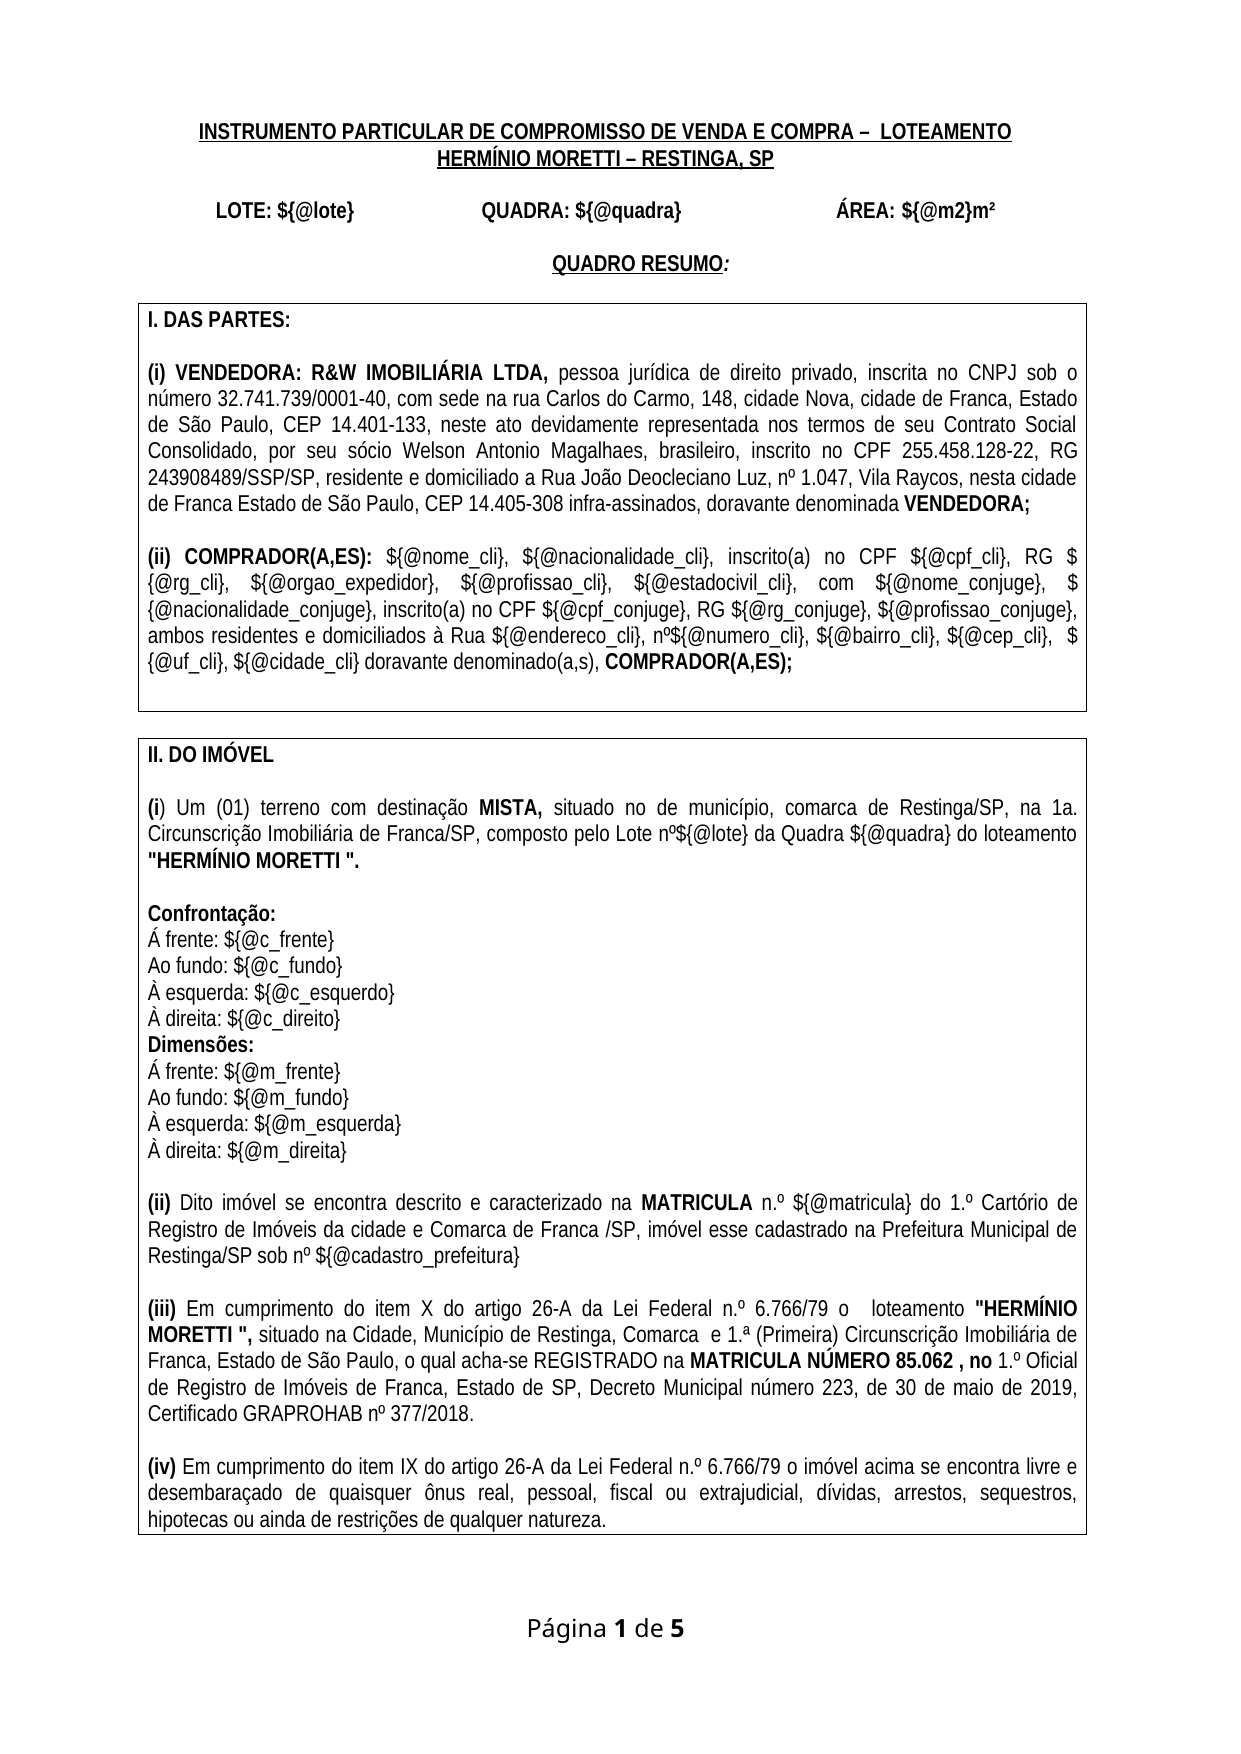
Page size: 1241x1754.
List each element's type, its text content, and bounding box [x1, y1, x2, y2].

text À esquerda: ${@c_esquerdo} [139, 975, 1086, 1002]
text (iv) Em cumprimento do item IX do artigo 26-A da Lei Federal n.º 6.766/79 o imóvel acima se encontra livre e desembaraçado de quaisquer ônus real, pessoal, fiscal ou extrajudicial, dívidas, arrestos, sequestros, hipotecas ou ainda de restrições de qualquer natureza. [139, 1450, 1086, 1534]
text Ao fundo: ${@c_fundo} [139, 949, 1086, 975]
text (i) VENDEDORA: R&W IMOBILIÁRIA LTDA, pessoa jurídica de direito privado, inscrita no CNPJ sob o número 32.741.739/0001-40, com sede na rua Carlos do Carmo, 148, cidade Nova, cidade de Franca, Estado de São Paulo, CEP 14.401-133, neste ato devidamente representada nos termos de seu Contrato Social Consolidado, por seu sócio Welson Antonio Magalhaes, brasileiro, inscrito no CPF 255.458.128-22, RG 243908489/SSP/SP, residente e domiciliado a Rua João Deocleciano Luz, nº 1.047, Vila Raycos, nesta cidade de Franca Estado de São Paulo, CEP 14.405-308 infra-assinados, doravante denominada VENDEDORA; [139, 355, 1086, 517]
text Á frente: ${@m_frente} [139, 1054, 1086, 1081]
text À esquerda: ${@m_esquerda} [139, 1107, 1086, 1133]
text À direita: ${@m_direita} [139, 1133, 1086, 1163]
text Ao fundo: ${@m_fundo} [139, 1081, 1086, 1107]
text (ii) Dito imóvel se encontra descrito e caracterizado na MATRICULA n.º ${@matricula} do 1.º Cartório de Registro de Imóveis da cidade e Comarca de Franca /SP, imóvel esse cadastrado na Prefeitura Municipal de Restinga/SP sob nº ${@cadastro_prefeitura} [139, 1186, 1086, 1268]
text Á frente: ${@c_frente} [139, 923, 1086, 949]
text Dimensões: [139, 1028, 1086, 1054]
text I. DAS PARTES: [139, 304, 1086, 332]
text À direita: ${@c_direito} [139, 1002, 1086, 1028]
text QUADRO RESUMO: [448, 250, 1078, 276]
text II. DO IMÓVEL [139, 739, 1086, 768]
text (ii) COMPRADOR(A,ES): ${@nome_cli}, ${@nacionalidade_cli}, inscrito(a) no CPF ${@cpf_cli}, RG ${@rg_cli}, ${@orgao_expedidor}, ${@profissao_cli}, ${@estadocivil_cli}, com ${@nome_conjuge}, ${@nacionalidade_conjuge}, inscrito(a) no CPF ${@cpf_conjuge}, RG ${@rg_conjuge}, ${@profissao_conjuge}, ambos residentes e domiciliados à Rua ${@endereco_cli}, nº${@numero_cli}, ${@bairro_cli}, ${@cep_cli}, ${@uf_cli}, ${@cidade_cli} doravante denominado(a,s), COMPRADOR(A,ES); [139, 540, 1086, 675]
text (iii) Em cumprimento do item X do artigo 26-A da Lei Federal n.º 6.766/79 o loteamento "HERMÍNIO MORETTI ", situado na Cidade, Município de Restinga, Comarca e 1.ª (Primeira) Circunscrição Imobiliária de Franca, Estado de São Paulo, o qual acha-se REGISTRADO na MATRICULA NÚMERO 85.062 , no 1.º Oficial de Registro de Imóveis de Franca, Estado de SP, Decreto Municipal número 223, de 30 de maio de 2019, Certificado GRAPROHAB nº 377/2018. [139, 1292, 1086, 1427]
text (i) Um (01) terreno com destinação MISTA, situado no de município, comarca de Restinga/SP, na 1a. Circunscrição Imobiliária de Franca/SP, composto pelo Lote nº${@lote} da Quadra ${@quadra} do loteamento "HERMÍNIO MORETTI ". [139, 791, 1086, 873]
text INSTRUMENTO PARTICULAR DE COMPROMISSO DE VENDA E COMPRA – LOTEAMENTO HERMÍNIO MORETTI – RESTINGA, SP [177, 118, 1033, 171]
text LOTE: ${@lote} QUADRA: ${@quadra} ÁREA: ${@m2}m² [177, 197, 1033, 223]
text Confrontação: [139, 896, 1086, 923]
